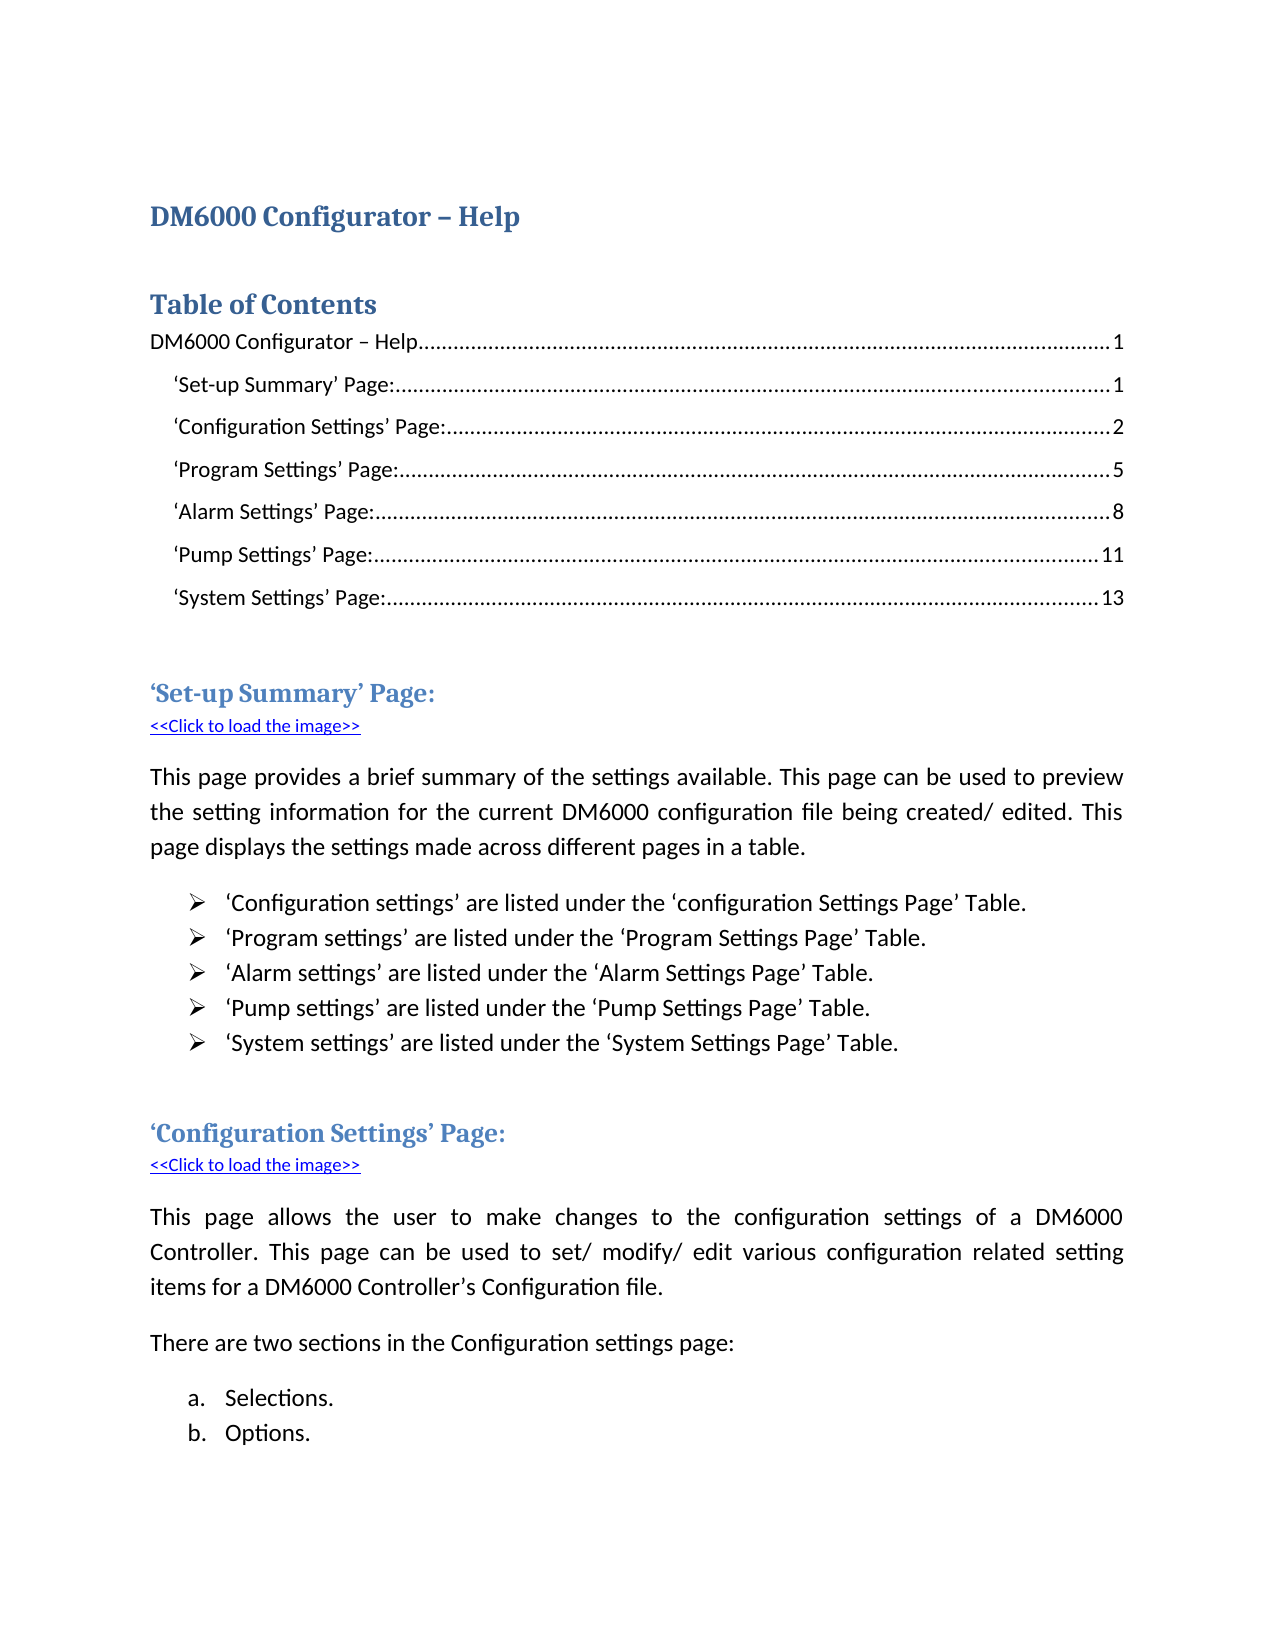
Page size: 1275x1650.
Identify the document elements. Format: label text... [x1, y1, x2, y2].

list Options. [187, 1417, 1125, 1448]
list ‘Program settings’ are listed under the ‘Program Settings Page’ Table. [187, 922, 1125, 953]
text This page allows the user to make changes to the configuration settings of a DM6000 Controller. This page can be used to set/ modify/ edit various configuration related setting items for a DM6000 Controller’s Configuration file. [150, 1201, 1125, 1301]
list ‘System settings’ are listed under the ‘System Settings Page’ Table. [187, 1027, 1125, 1058]
text There are two sections in the Configuration settings page: [150, 1327, 1125, 1357]
list ‘Alarm settings’ are listed under the ‘Alarm Settings Page’ Table. [187, 957, 1125, 988]
text This page provides a brief summary of the settings available. This page can be used to preview the setting information for the current DM6000 configuration file being created/ edited. This page displays the settings made across different pages in a table. [150, 761, 1125, 862]
text <<Click to load the image>> [150, 714, 1125, 737]
subtitle ‘Configuration Settings’ Page: [150, 1118, 1125, 1149]
list Selections. [187, 1382, 1125, 1413]
list ‘Pump settings’ are listed under the ‘Pump Settings Page’ Table. [187, 992, 1125, 1023]
text <<Click to load the image>> [150, 1154, 1125, 1177]
list ‘Configuration settings’ are listed under the ‘configuration Settings Page’ Table. [187, 887, 1125, 918]
subtitle ‘Set-up Summary’ Page: [150, 678, 1125, 709]
subtitle DM6000 Configurator – Help [150, 200, 1125, 233]
